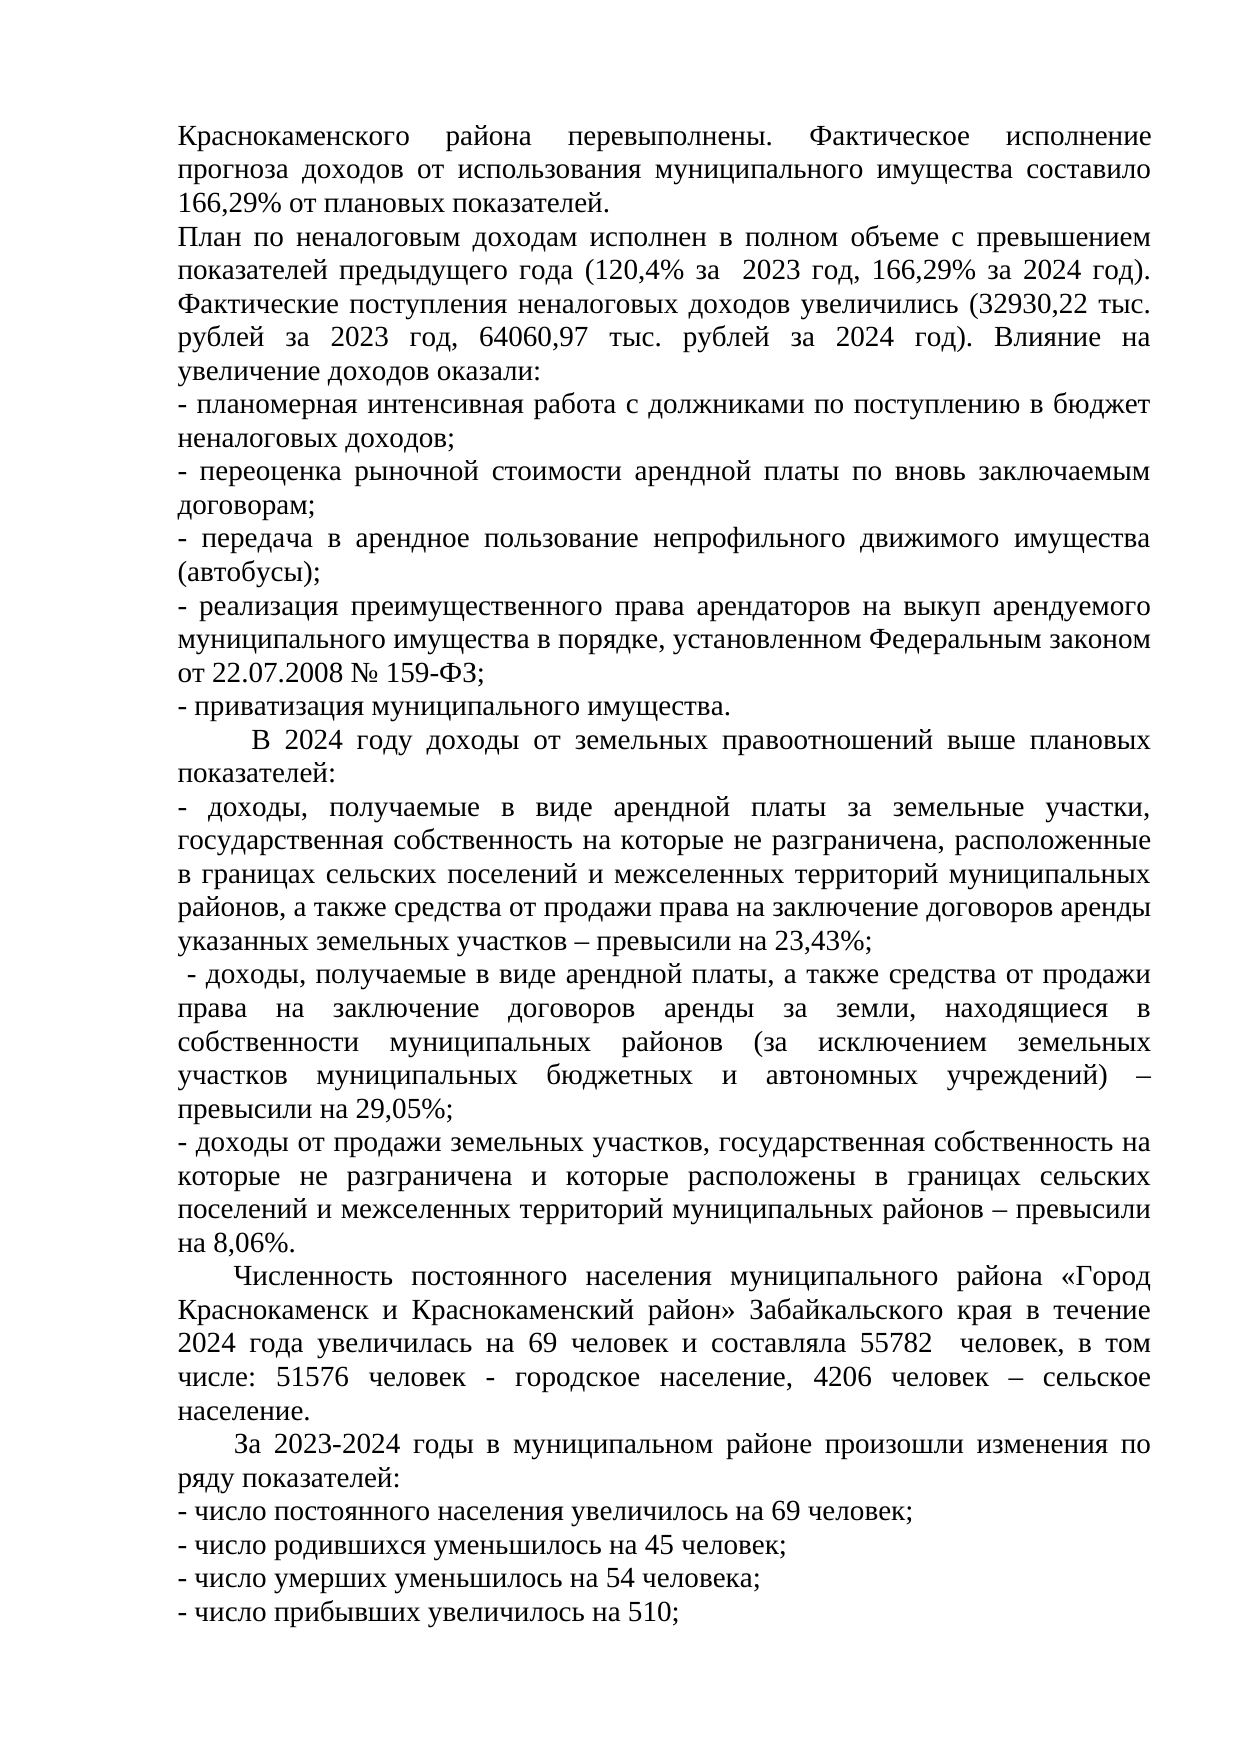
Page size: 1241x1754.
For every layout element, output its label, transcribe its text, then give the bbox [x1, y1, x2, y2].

text - число постоянного населения увеличилось на 69 человек; [177, 1493, 1152, 1527]
text - передача в арендное пользование непрофильного движимого имущества (автобусы); [177, 521, 1152, 588]
text - доходы от продажи земельных участков, государственная собственность на которые не разграничена и которые расположены в границах сельских поселений и межселенных территорий муниципальных районов – превысили на 8,06%. [177, 1124, 1152, 1258]
text - число родившихся уменьшилось на 45 человек; [177, 1527, 1152, 1560]
text - планомерная интенсивная работа с должниками по поступлению в бюджет неналоговых доходов; [177, 386, 1152, 453]
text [177, 118, 1152, 219]
text - переоценка рыночной стоимости арендной платы по вновь заключаемым договорам; [177, 453, 1152, 521]
text - реализация преимущественного права арендаторов на выкуп арендуемого муниципального имущества в порядке, установленном Федеральным законом от 22.07.2008 № 159-ФЗ; [177, 588, 1152, 688]
text - доходы, получаемые в виде арендной платы, а также средства от продажи права на заключение договоров аренды за земли, находящиеся в собственности муниципальных районов (за исключением земельных участков муниципальных бюджетных и автономных учреждений) – превысили на 29,05%; [177, 957, 1152, 1124]
text Численность постоянного населения муниципального района «Город Краснокаменск и Краснокаменский район» Забайкальского края в течение 2024 года увеличилась на 69 человек и составляла 55782 человек, в том числе: 51576 человек - городское население, 4206 человек – сельское население. [177, 1258, 1152, 1426]
text План по неналоговым доходам исполнен в полном объеме с превышением показателей предыдущего года (120,4% за 2023 год, 166,29% за 2024 год). Фактические поступления неналоговых доходов увеличились (32930,22 тыс. рублей за 2023 год, 64060,97 тыс. рублей за 2024 год). Влияние на увеличение доходов оказали: [177, 219, 1152, 386]
text - доходы, получаемые в виде арендной платы за земельные участки, государственная собственность на которые не разграничена, расположенные в границах сельских поселений и межселенных территорий муниципальных районов, а также средства от продажи права на заключение договоров аренды указанных земельных участков – превысили на 23,43%; [177, 789, 1152, 957]
text В 2024 году доходы от земельных правоотношений выше плановых показателей: [177, 722, 1152, 789]
text - число прибывших увеличилось на 510; [177, 1594, 1152, 1627]
text - приватизация муниципального имущества. [177, 688, 1152, 722]
text - число умерших уменьшилось на 54 человека; [177, 1560, 1152, 1594]
text За 2023-2024 годы в муниципальном районе произошли изменения по ряду показателей: [177, 1426, 1152, 1493]
